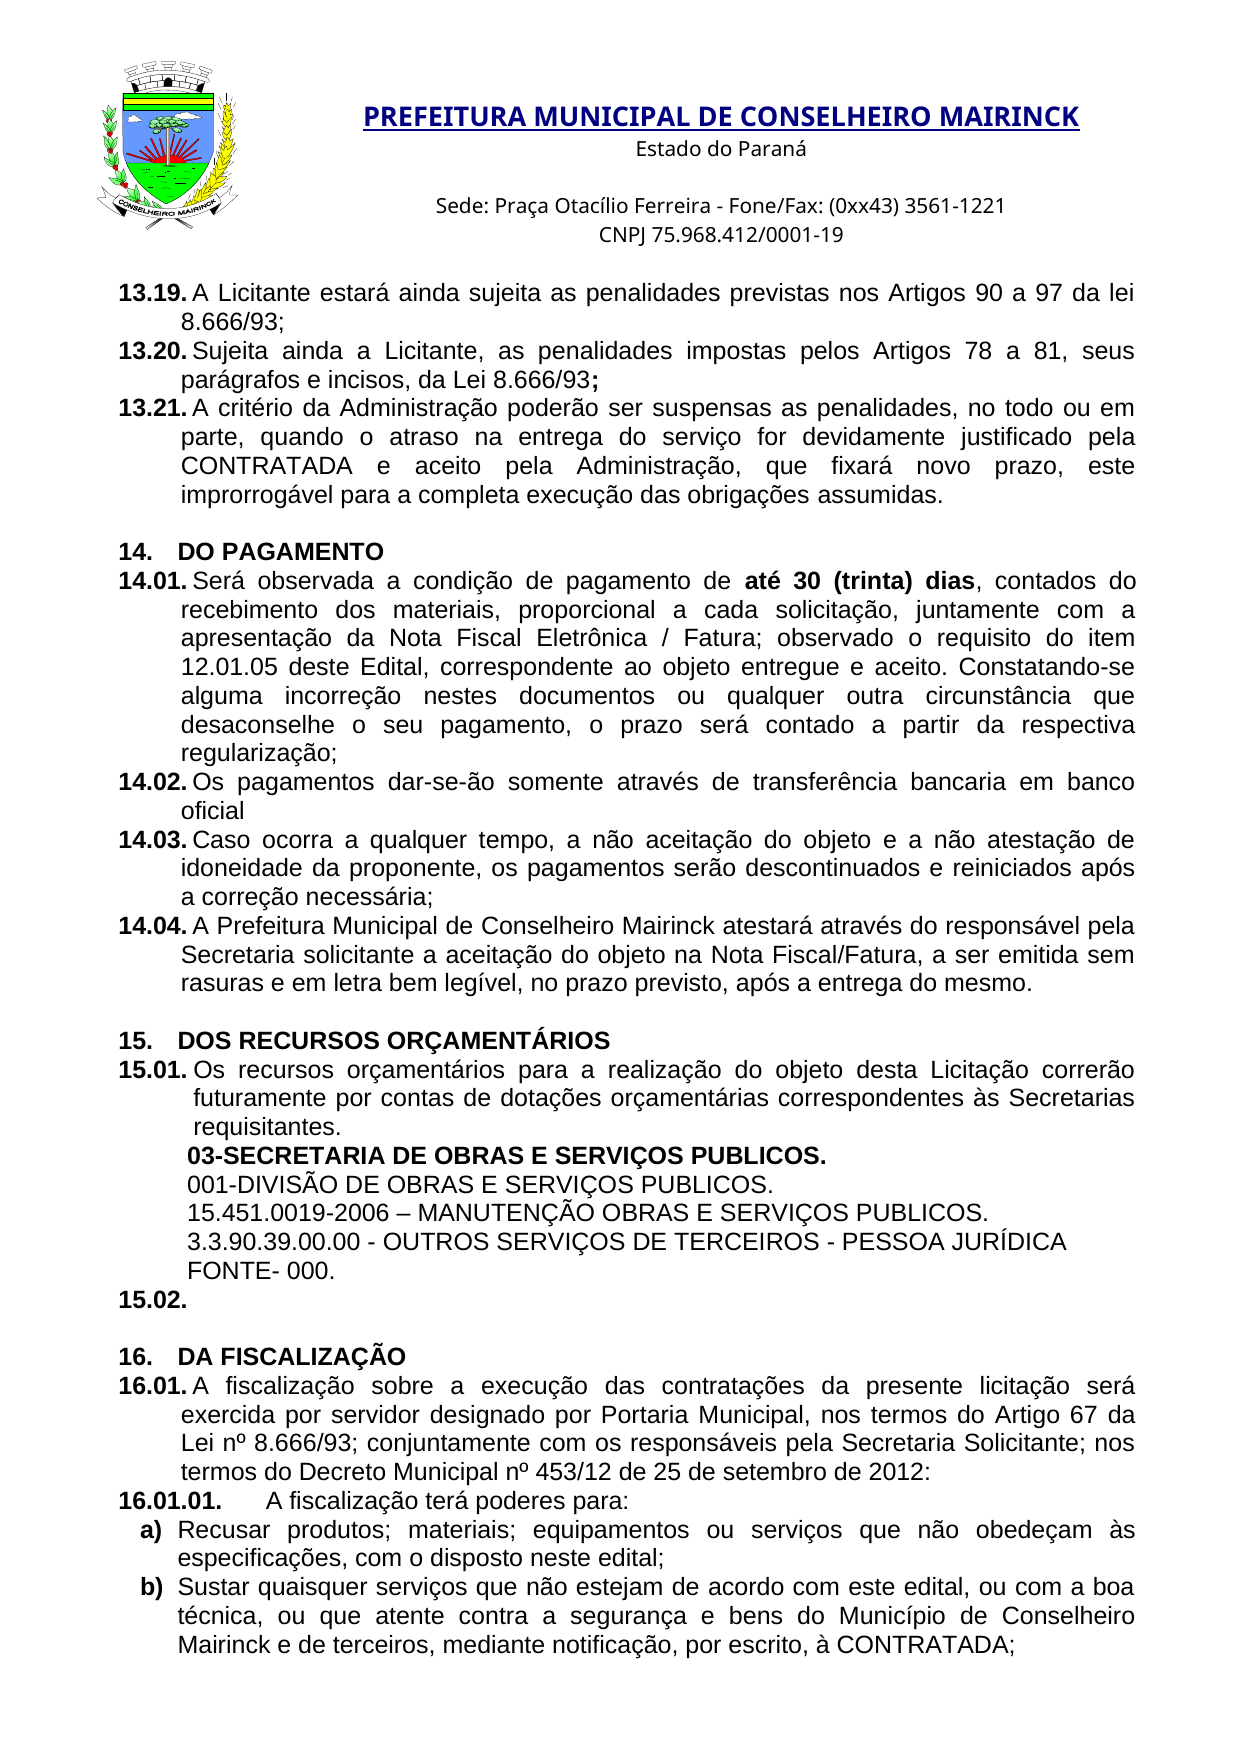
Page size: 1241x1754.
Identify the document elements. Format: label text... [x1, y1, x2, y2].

list Sujeita ainda a Licitante, as penalidades impostas pelos Artigos 78 a 81, seus parágrafos e incisos, da Lei 8.666/93; [118, 336, 1137, 393]
list DO PAGAMENTO [118, 537, 1137, 566]
list A fiscalização terá poderes para: [118, 1486, 1137, 1515]
list 001-DIVISÃO DE OBRAS E SERVIÇOS PUBLICOS. [187, 1170, 1137, 1198]
list Recusar produtos; materiais; equipamentos ou serviços que não obedeçam às especificações, com o disposto neste edital; [140, 1515, 1137, 1572]
list A fiscalização sobre a execução das contratações da presente licitação será exercida por servidor designado por Portaria Municipal, nos termos do Artigo 67 da Lei nº 8.666/93; conjuntamente com os responsáveis pela Secretaria Solicitante; nos termos do Decreto Municipal nº 453/12 de 25 de setembro de 2012: [118, 1371, 1137, 1486]
list Os pagamentos dar-se-ão somente através de transferência bancaria em banco oficial [118, 767, 1137, 825]
list Será observada a condição de pagamento de até 30 (trinta) dias, contados do recebimento dos materiais, proporcional a cada solicitação, juntamente com a apresentação da Nota Fiscal Eletrônica / Fatura; observado o requisito do item 12.01.05 deste Edital, correspondente ao objeto entregue e aceito. Constatando-se alguma incorreção nestes documentos ou qualquer outra circunstância que desaconselhe o seu pagamento, o prazo será contado a partir da respectiva regularização; [118, 566, 1137, 767]
list 3.3.90.39.00.00 - OUTROS SERVIÇOS DE TERCEIROS - PESSOA JURÍDICA [187, 1227, 1137, 1256]
list A Licitante estará ainda sujeita as penalidades previstas nos Artigos 90 a 97 da lei 8.666/93; [118, 278, 1137, 336]
list A critério da Administração poderão ser suspensas as penalidades, no todo ou em parte, quando o atraso na entrega do serviço for devidamente justificado pela CONTRATADA e aceito pela Administração, que fixará novo prazo, este improrrogável para a completa execução das obrigações assumidas. [118, 393, 1137, 508]
list DA FISCALIZAÇÃO [118, 1342, 1137, 1371]
list A Prefeitura Municipal de Conselheiro Mairinck atestará através do responsável pela Secretaria solicitante a aceitação do objeto na Nota Fiscal/Fatura, a ser emitida sem rasuras e em letra bem legível, no prazo previsto, após a entrega do mesmo. [118, 911, 1137, 997]
list 15.451.0019-2006 – MANUTENÇÃO OBRAS E SERVIÇOS PUBLICOS. [187, 1198, 1137, 1227]
list DOS RECURSOS ORÇAMENTÁRIOS [118, 1026, 1137, 1055]
list Caso ocorra a qualquer tempo, a não aceitação do objeto e a não atestação de idoneidade da proponente, os pagamentos serão descontinuados e reiniciados após a correção necessária; [118, 825, 1137, 911]
list Os recursos orçamentários para a realização do objeto desta Licitação correrão futuramente por contas de dotações orçamentárias correspondentes às Secretarias requisitantes. [118, 1055, 1137, 1141]
list Sustar quaisquer serviços que não estejam de acordo com este edital, ou com a boa técnica, ou que atente contra a segurança e bens do Município de Conselheiro Mairinck e de terceiros, mediante notificação, por escrito, à CONTRATADA; [140, 1572, 1137, 1658]
list 03-SECRETARIA DE OBRAS E SERVIÇOS PUBLICOS. [187, 1141, 1137, 1170]
list FONTE- 000. [187, 1256, 1137, 1285]
